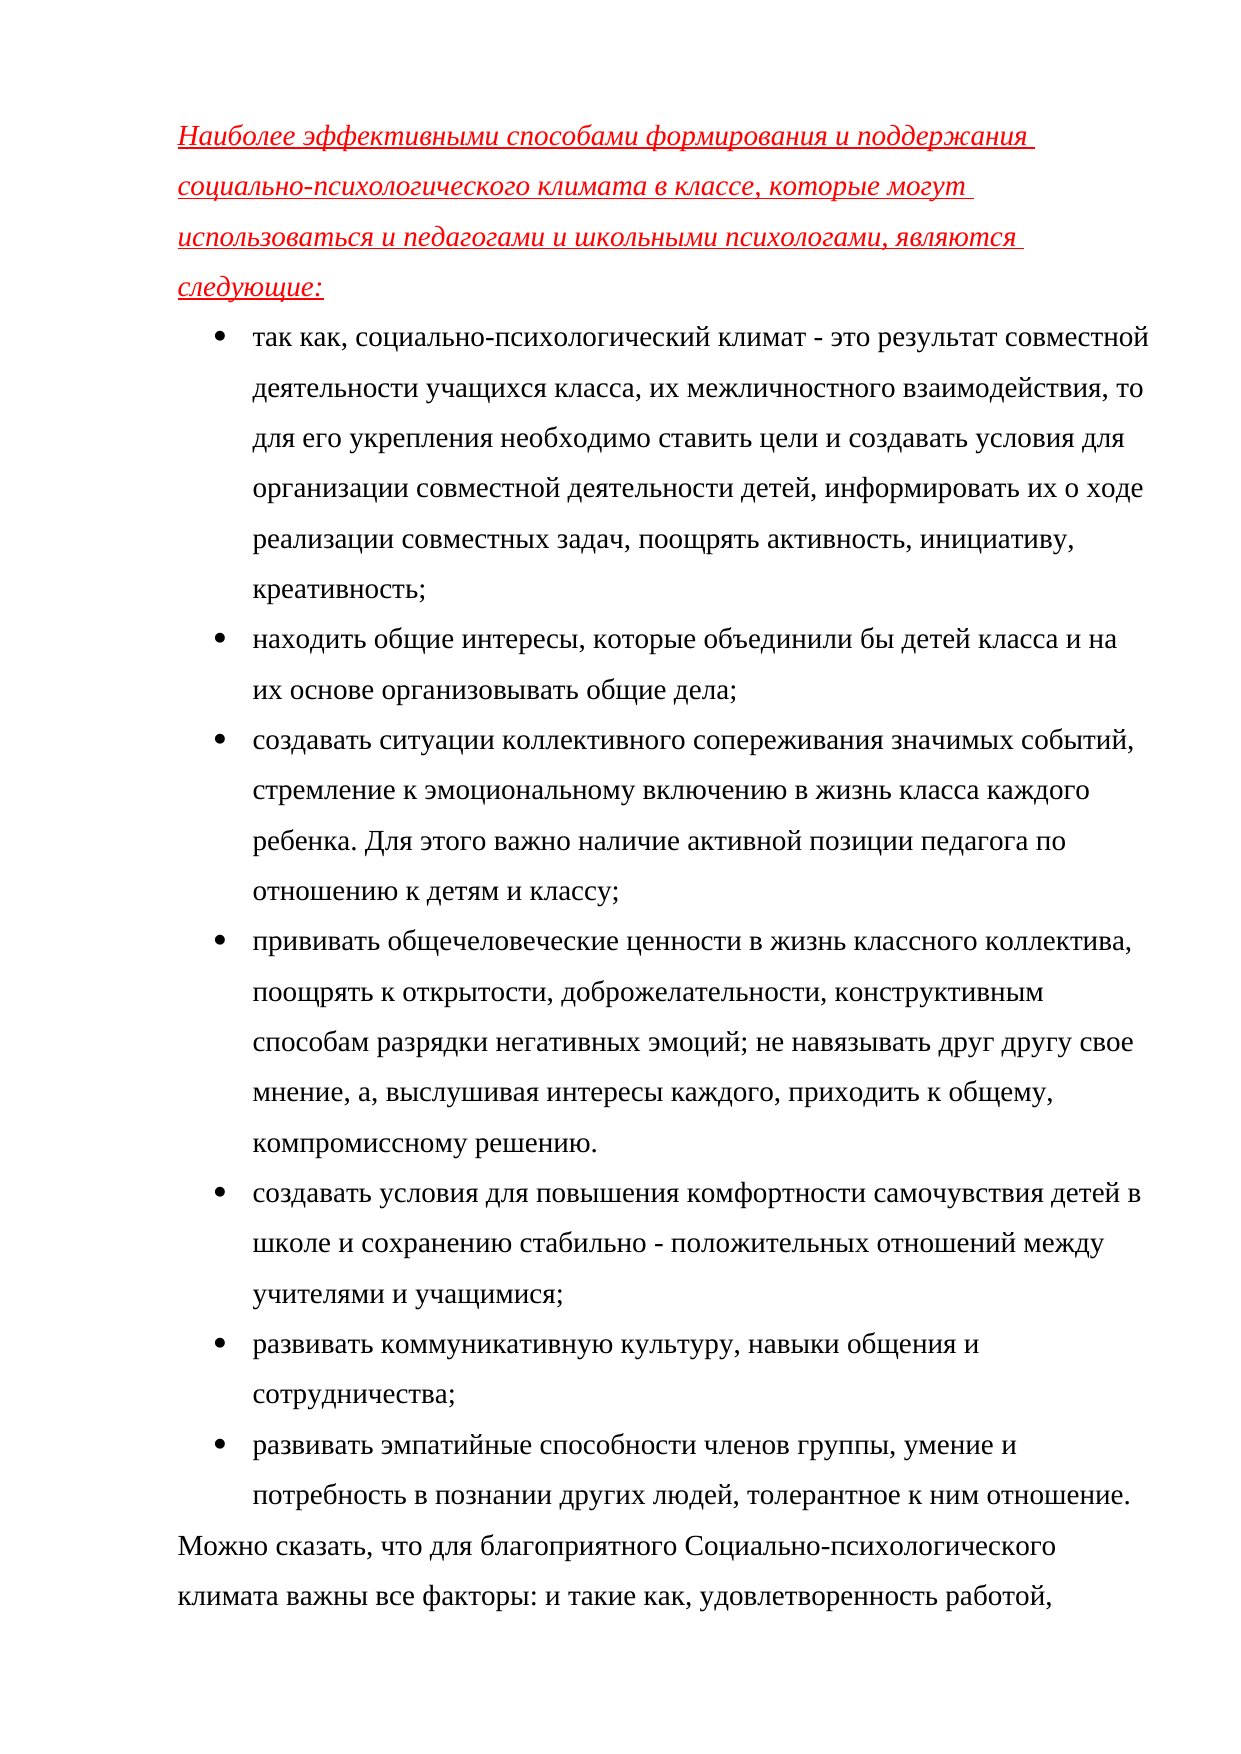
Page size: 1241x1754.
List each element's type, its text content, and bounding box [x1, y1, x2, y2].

text Наиболее эффективными способами формирования и поддержания социально-психологического климата в классе, которые могут использоваться и педагогами и школьными психологами, являются следующие: [177, 118, 1152, 303]
list развивать эмпатийные способности членов группы, умение и потребность в познании других людей, толерантное к ним отношение. [215, 1427, 1152, 1511]
list находить общие интересы, которые объединили бы детей класса и на их основе организовывать общие дела; [215, 621, 1152, 705]
list создавать ситуации коллективного сопереживания значимых событий, стремление к эмоциональному включению в жизнь класса каждого ребенка. Для этого важно наличие активной позиции педагога по отношению к детям и классу; [215, 722, 1152, 907]
list развивать коммуникативную культуру, навыки общения и сотрудничества; [215, 1326, 1152, 1410]
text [177, 1528, 1152, 1611]
list создавать условия для повышения комфортности самочувствия детей в школе и сохранению стабильно - положительных отношений между учителями и учащимися; [215, 1175, 1152, 1309]
list прививать общечеловеческие ценности в жизнь классного коллектива, поощрять к открытости, доброжелательности, конструктивным способам разрядки негативных эмоций; не навязывать друг другу свое мнение, а, выслушивая интересы каждого, приходить к общему, компромиссному решению. [215, 923, 1152, 1158]
list так как, социально-психологический климат - это результат совместной деятельности учащихся класса, их межличностного взаимодействия, то для его укрепления необходимо ставить цели и создавать условия для организации совместной деятельности детей, информировать их о ходе реализации совместных задач, поощрять активность, инициативу, креативность; [215, 319, 1152, 604]
